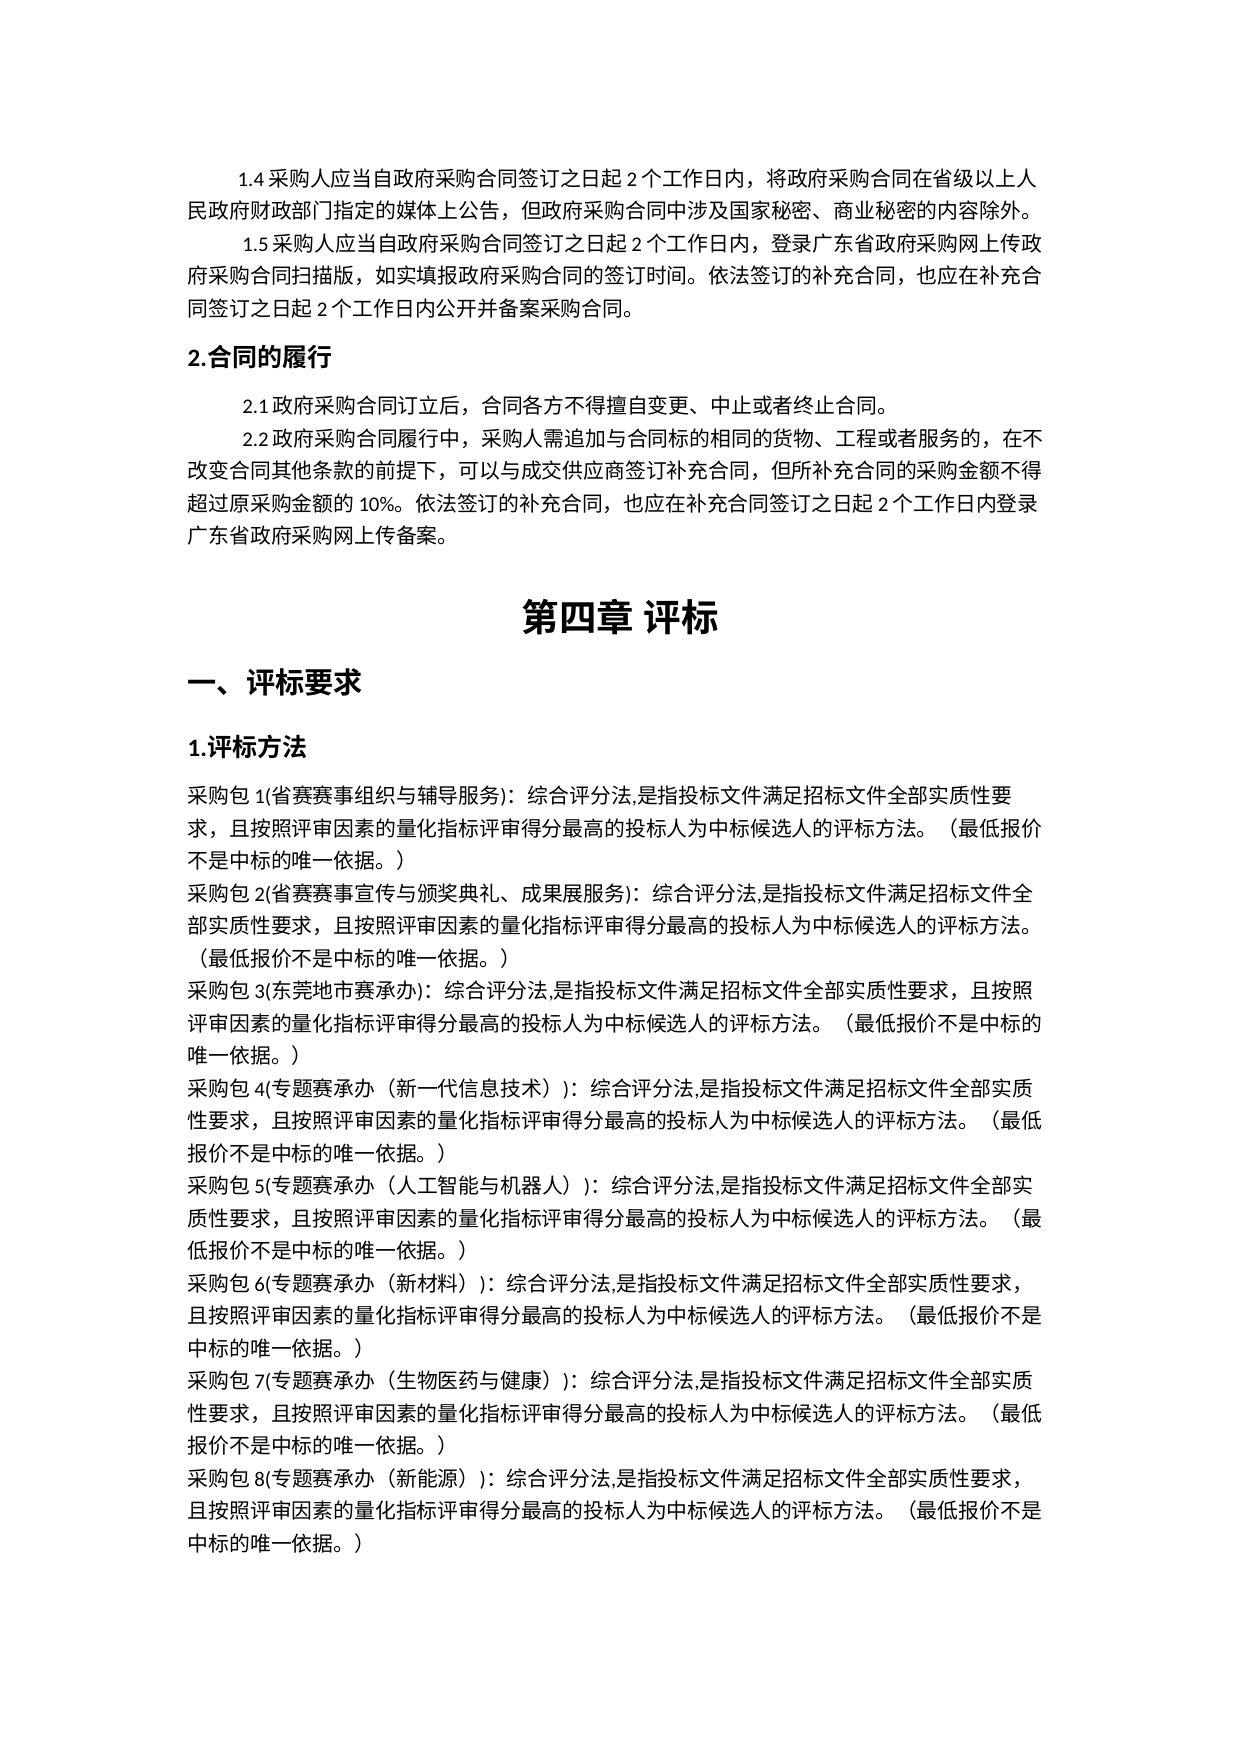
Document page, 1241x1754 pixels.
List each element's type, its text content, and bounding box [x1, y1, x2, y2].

text 采购包4(专题赛承办（新一代信息技术）)：综合评分法,是指投标文件满足招标文件全部实质性要求，且按照评审因素的量化指标评审得分最高的投标人为中标候选人的评标方法。（最低报价不是中标的唯一依据。） [187, 1072, 1053, 1169]
text 1.5采购人应当自政府采购合同签订之日起2个工作日内，登录广东省政府采购网上传政府采购合同扫描版，如实填报政府采购合同的签订时间。依法签订的补充合同，也应在补充合同签订之日起2个工作日内公开并备案采购合同。 [187, 227, 1053, 324]
text 采购包2(省赛赛事宣传与颁奖典礼、成果展服务)：综合评分法,是指投标文件满足招标文件全部实质性要求，且按照评审因素的量化指标评审得分最高的投标人为中标候选人的评标方法。（最低报价不是中标的唯一依据。） [187, 877, 1053, 974]
text 2.2政府采购合同履行中，采购人需追加与合同标的相同的货物、工程或者服务的，在不改变合同其他条款的前提下，可以与成交供应商签订补充合同，但所补充合同的采购金额不得超过原采购金额的10%。依法签订的补充合同，也应在补充合同签订之日起2个工作日内登录广东省政府采购网上传备案。 [187, 422, 1053, 552]
text 1.4采购人应当自政府采购合同签订之日起2个工作日内，将政府采购合同在省级以上人民政府财政部门指定的媒体上公告，但政府采购合同中涉及国家秘密、商业秘密的内容除外。 [187, 162, 1053, 227]
text 1.评标方法 [187, 714, 1053, 779]
text 第四章 评标 [187, 584, 1053, 649]
text 一、评标要求 [187, 649, 1053, 714]
text 采购包7(专题赛承办（生物医药与健康）)：综合评分法,是指投标文件满足招标文件全部实质性要求，且按照评审因素的量化指标评审得分最高的投标人为中标候选人的评标方法。（最低报价不是中标的唯一依据。） [187, 1364, 1053, 1462]
text 采购包1(省赛赛事组织与辅导服务)：综合评分法,是指投标文件满足招标文件全部实质性要求，且按照评审因素的量化指标评审得分最高的投标人为中标候选人的评标方法。（最低报价不是中标的唯一依据。） [187, 779, 1053, 877]
text 采购包6(专题赛承办（新材料）)：综合评分法,是指投标文件满足招标文件全部实质性要求，且按照评审因素的量化指标评审得分最高的投标人为中标候选人的评标方法。（最低报价不是中标的唯一依据。） [187, 1267, 1053, 1364]
text 2.合同的履行 [187, 324, 1053, 389]
text 采购包5(专题赛承办（人工智能与机器人）)：综合评分法,是指投标文件满足招标文件全部实质性要求，且按照评审因素的量化指标评审得分最高的投标人为中标候选人的评标方法。（最低报价不是中标的唯一依据。） [187, 1169, 1053, 1267]
text 2.1政府采购合同订立后，合同各方不得擅自变更、中止或者终止合同。 [187, 389, 1053, 422]
text 采购包3(东莞地市赛承办)：综合评分法,是指投标文件满足招标文件全部实质性要求，且按照评审因素的量化指标评审得分最高的投标人为中标候选人的评标方法。（最低报价不是中标的唯一依据。） [187, 974, 1053, 1072]
text 采购包8(专题赛承办（新能源）)：综合评分法,是指投标文件满足招标文件全部实质性要求，且按照评审因素的量化指标评审得分最高的投标人为中标候选人的评标方法。（最低报价不是中标的唯一依据。） [187, 1462, 1053, 1559]
